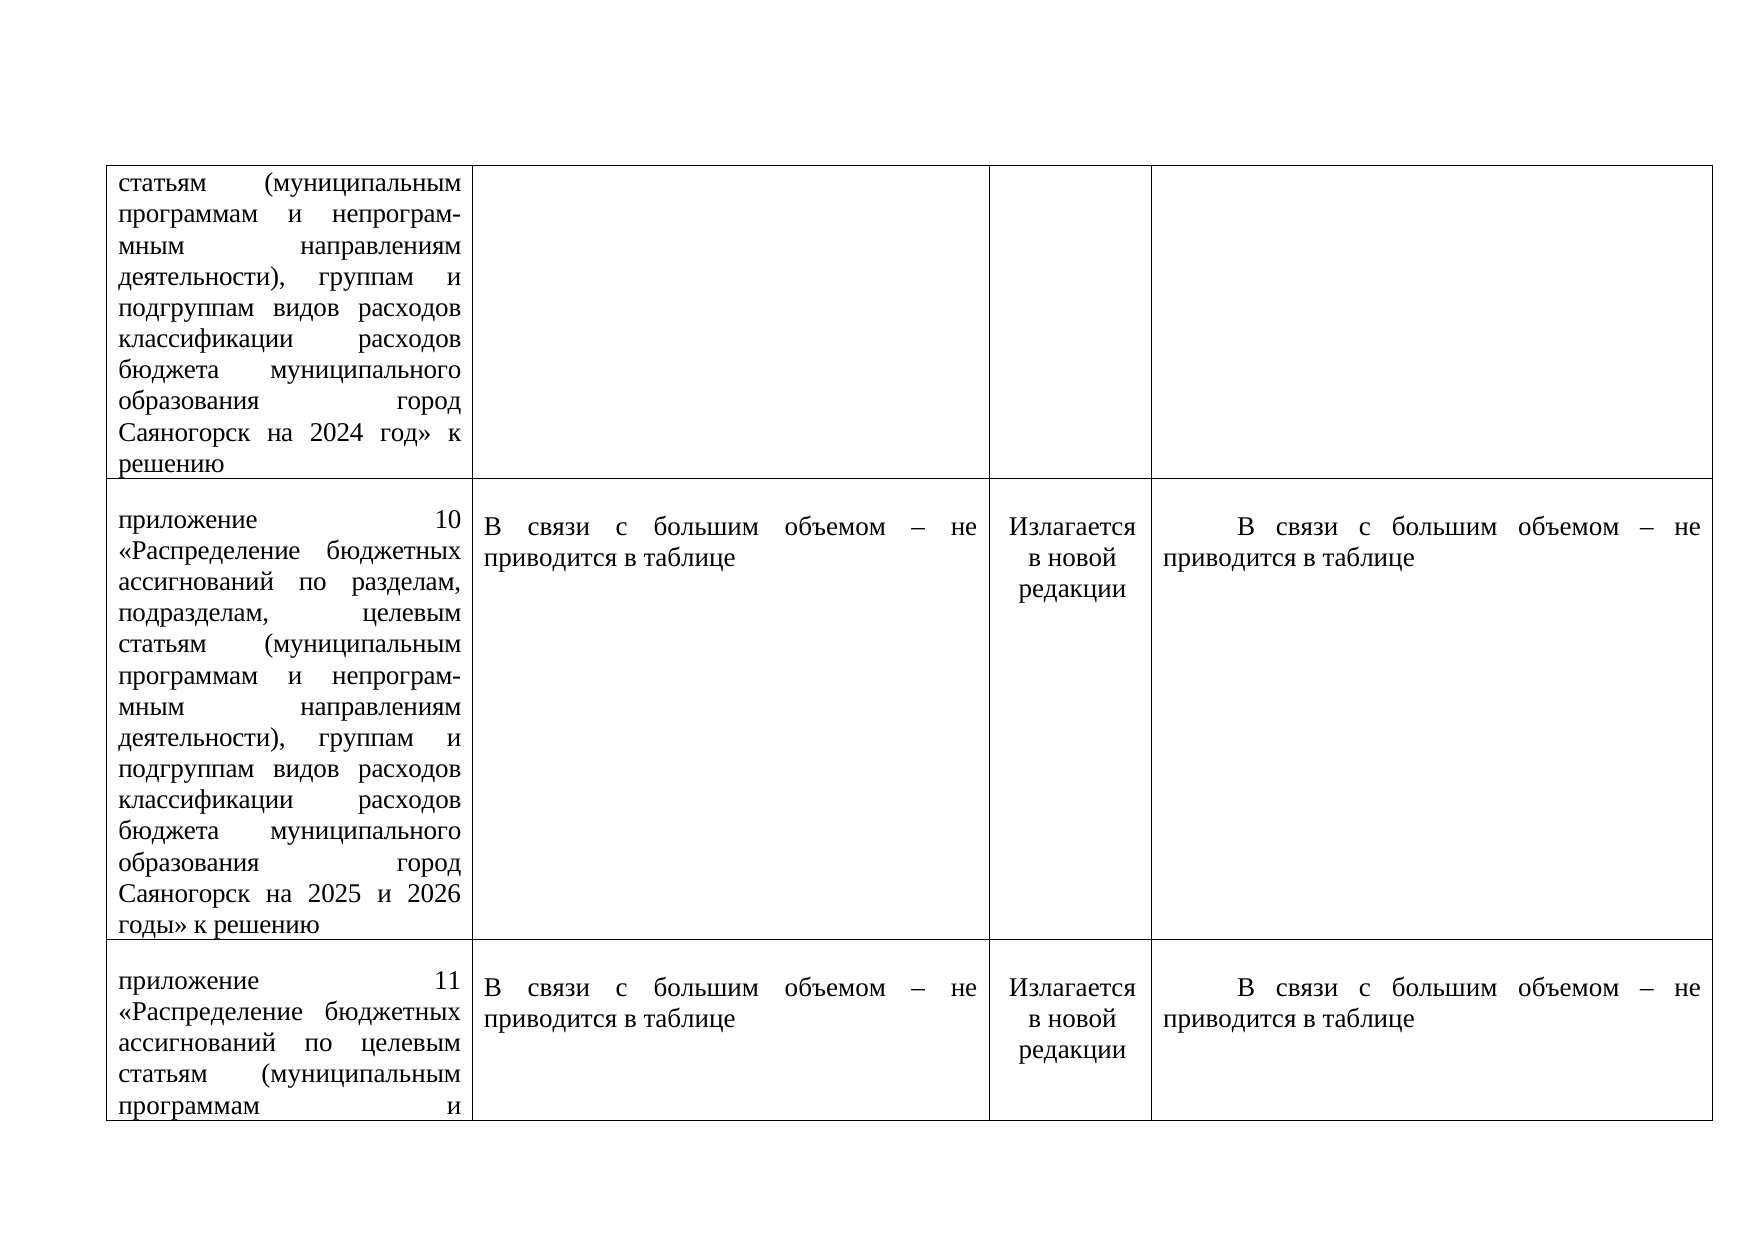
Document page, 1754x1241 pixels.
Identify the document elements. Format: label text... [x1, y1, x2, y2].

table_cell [107, 940, 472, 1120]
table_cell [990, 940, 1151, 1120]
table_cell Излагается в новой редакции [990, 479, 1151, 939]
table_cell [1152, 940, 1712, 1120]
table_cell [473, 940, 989, 1120]
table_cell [990, 166, 1151, 478]
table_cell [473, 166, 989, 478]
table_cell приложение 10 «Распределение бюджетных ассигнований по разделам, подразделам, целевым статьям (муниципальным программам и непрограм-мным направлениям деятельности), группам и подгруппам видов расходов классификации расходов бюджета муниципального образования город Саяногорск на 2025 и 2026 годы» к решению [107, 479, 472, 939]
table_cell В связи с большим объемом – не приводится в таблице [1152, 479, 1712, 939]
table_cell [107, 166, 472, 478]
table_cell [1152, 166, 1712, 478]
table_cell В связи с большим объемом – не приводится в таблице [473, 479, 989, 939]
